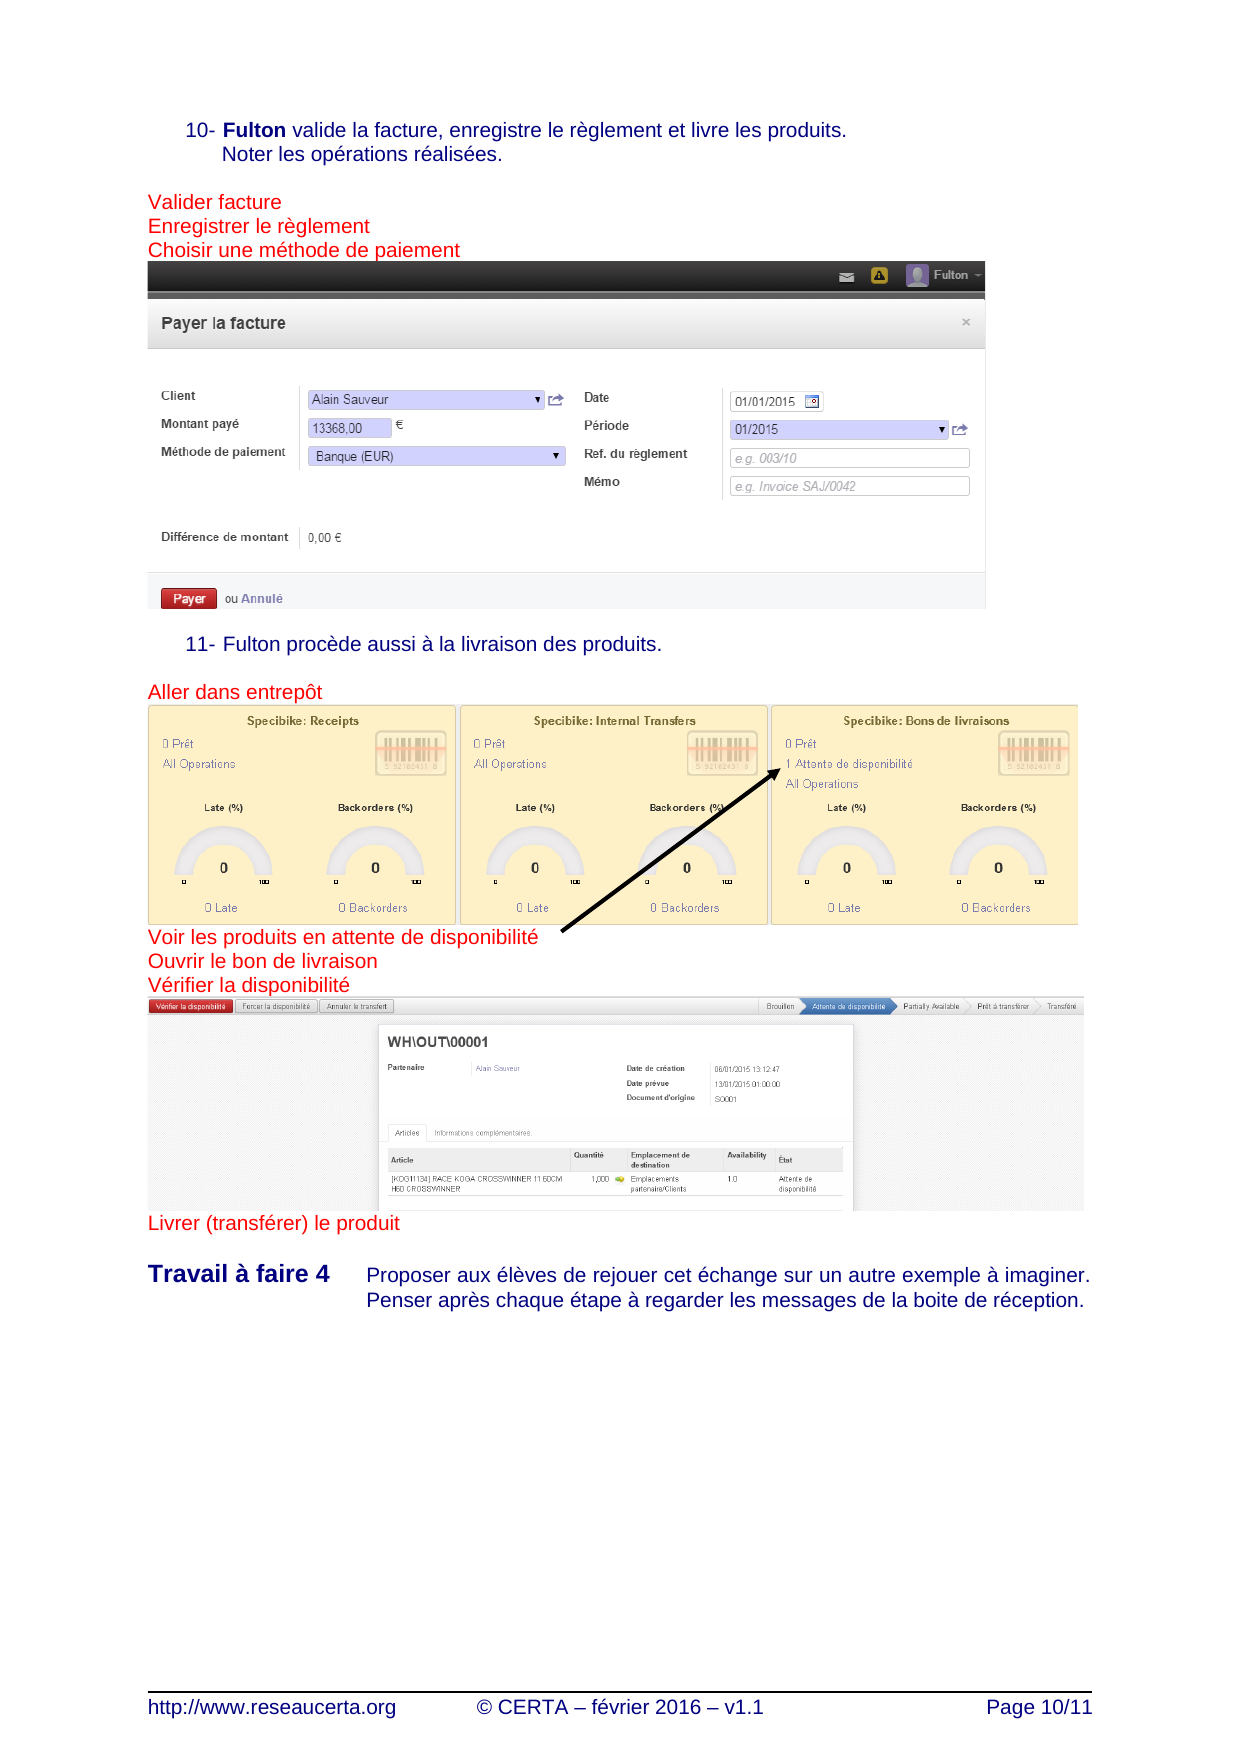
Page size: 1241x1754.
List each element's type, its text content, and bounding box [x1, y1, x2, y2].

text Noter les opérations réalisées. [222, 142, 1092, 166]
list Proposer aux élèves de rejouer cet échange sur un autre exemple à imaginer. Penser après chaque étape à regarder les messages de la boite de réception. [148, 1259, 1092, 1312]
list Fulton valide la facture, enregistre le règlement et livre les produits. [185, 118, 1092, 142]
picture [147, 261, 986, 609]
text Livrer (transférer) le produit [148, 1211, 1092, 1235]
picture [147, 996, 1084, 1211]
text Vérifier la disponibilité [148, 972, 1092, 996]
text Aller dans entrepôt [148, 680, 1092, 704]
picture [147, 704, 1078, 925]
text Enregistrer le règlement [148, 214, 1092, 238]
text Valider facture [148, 190, 1092, 214]
text Voir les produits en attente de disponibilité [148, 924, 1092, 948]
text Ouvrir le bon de livraison [148, 948, 1092, 972]
text Choisir une méthode de paiement [148, 238, 1092, 262]
list Fulton procède aussi à la livraison des produits. [185, 632, 1092, 656]
